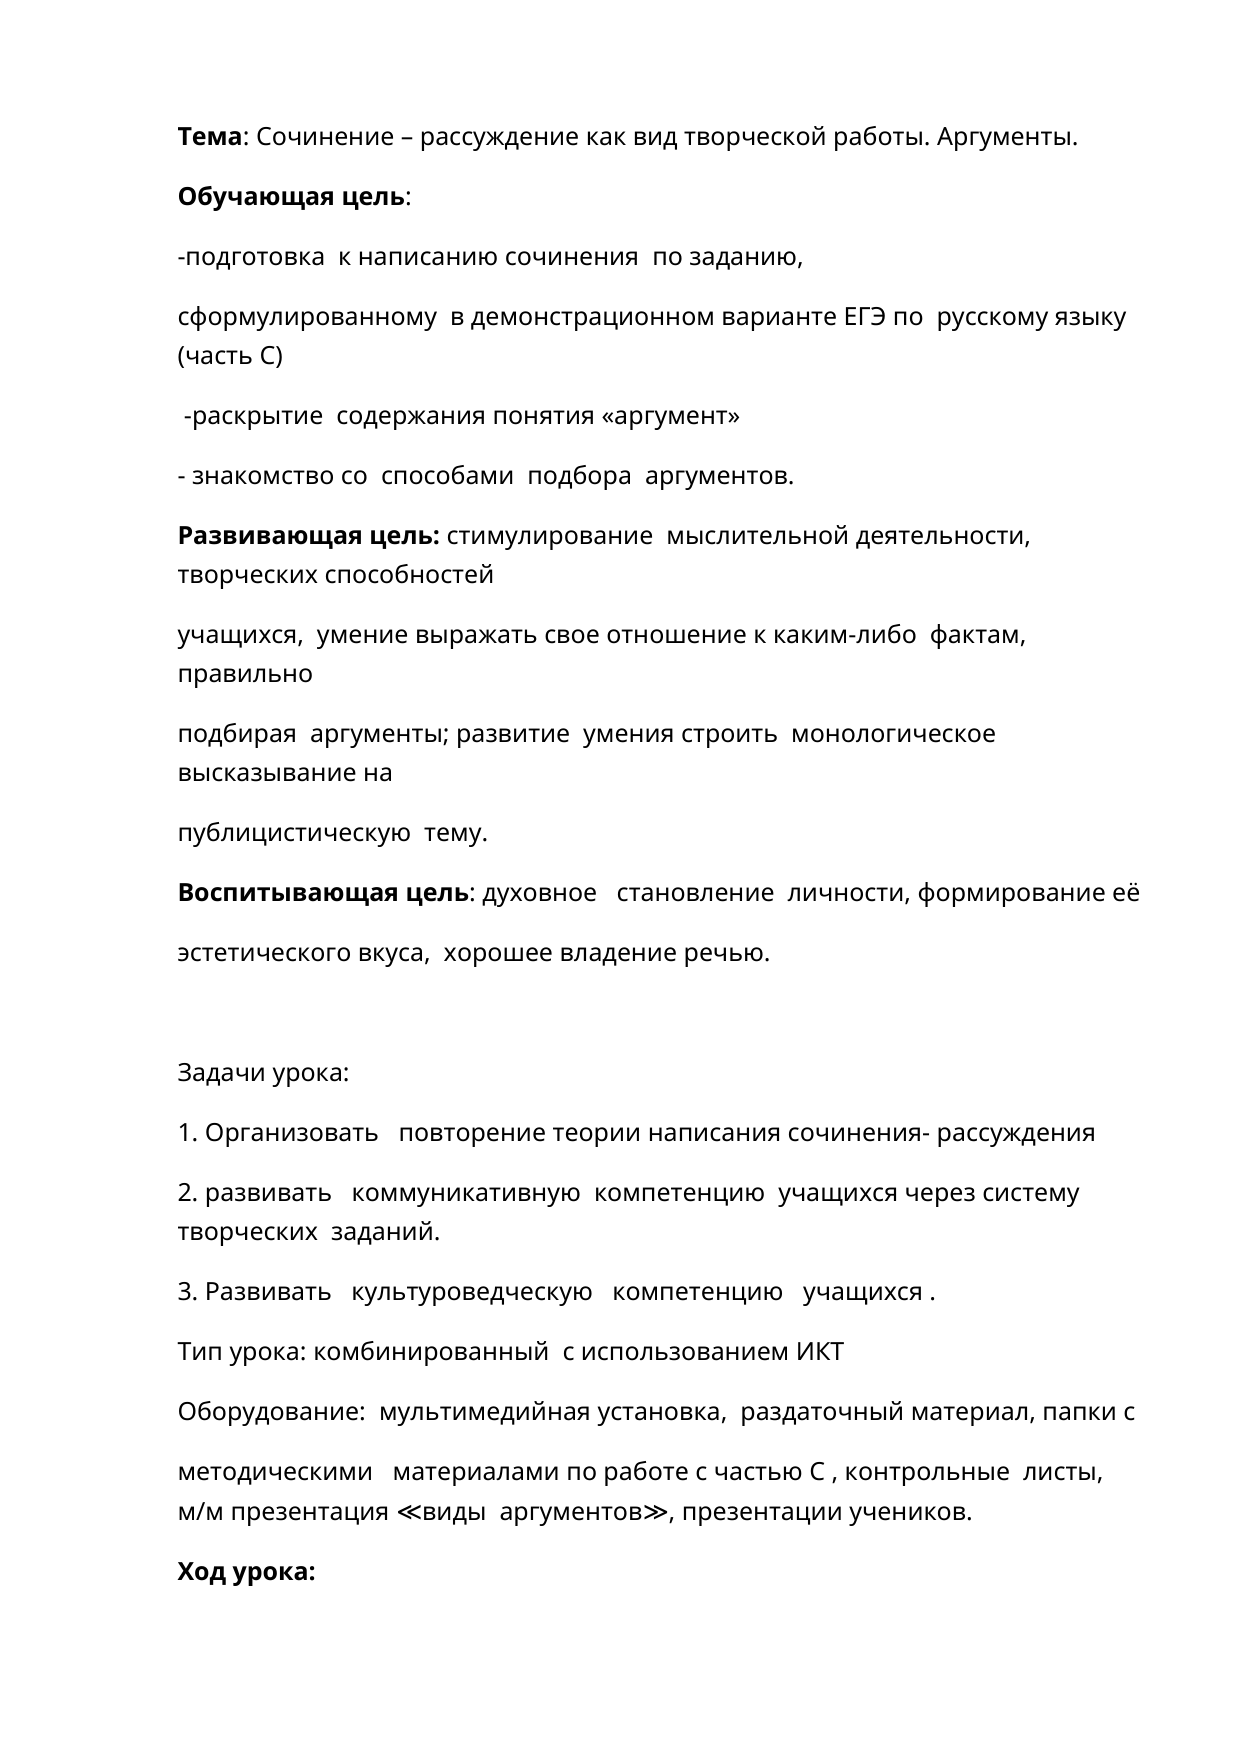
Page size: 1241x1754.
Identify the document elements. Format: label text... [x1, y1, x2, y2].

text -раскрытие содержания понятия «аргумент» [177, 397, 1152, 431]
text 1. Организовать повторение теории написания сочинения- рассуждения [177, 1115, 1152, 1149]
text 3. Развивать культуроведческую компетенцию учащихся . [177, 1274, 1152, 1308]
text Тема: Сочинение – рассуждение как вид творческой работы. Аргументы. [177, 118, 1152, 152]
text Ход урока: [177, 1553, 1152, 1587]
text публицистическую тему. [177, 815, 1152, 849]
text подбирая аргументы; развитие умения строить монологическое высказывание на [177, 716, 1152, 789]
text эстетического вкуса, хорошее владение речью. [177, 935, 1152, 969]
text учащихся, умение выражать свое отношение к каким-либо фактам, правильно [177, 616, 1152, 690]
text 2. развивать коммуникативную компетенцию учащихся через систему творческих заданий. [177, 1175, 1152, 1248]
text сформулированному в демонстрационном варианте ЕГЭ по русскому языку (часть С) [177, 298, 1152, 371]
text -подготовка к написанию сочинения по заданию, [177, 238, 1152, 272]
text методическими материалами по работе с частью С , контрольные листы, м/м презентация ≪виды аргументов≫, презентации учеников. [177, 1454, 1152, 1527]
text Обучающая цель: [177, 178, 1152, 212]
text Задачи урока: [177, 1055, 1152, 1089]
text Тип урока: комбинированный с использованием ИКТ [177, 1334, 1152, 1368]
text Развивающая цель: стимулирование мыслительной деятельности, творческих способностей [177, 517, 1152, 591]
text Оборудование: мультимедийная установка, раздаточный материал, папки с [177, 1394, 1152, 1428]
text - знакомство со способами подбора аргументов. [177, 457, 1152, 491]
text Воспитывающая цель: духовное становление личности, формирование её [177, 875, 1152, 909]
